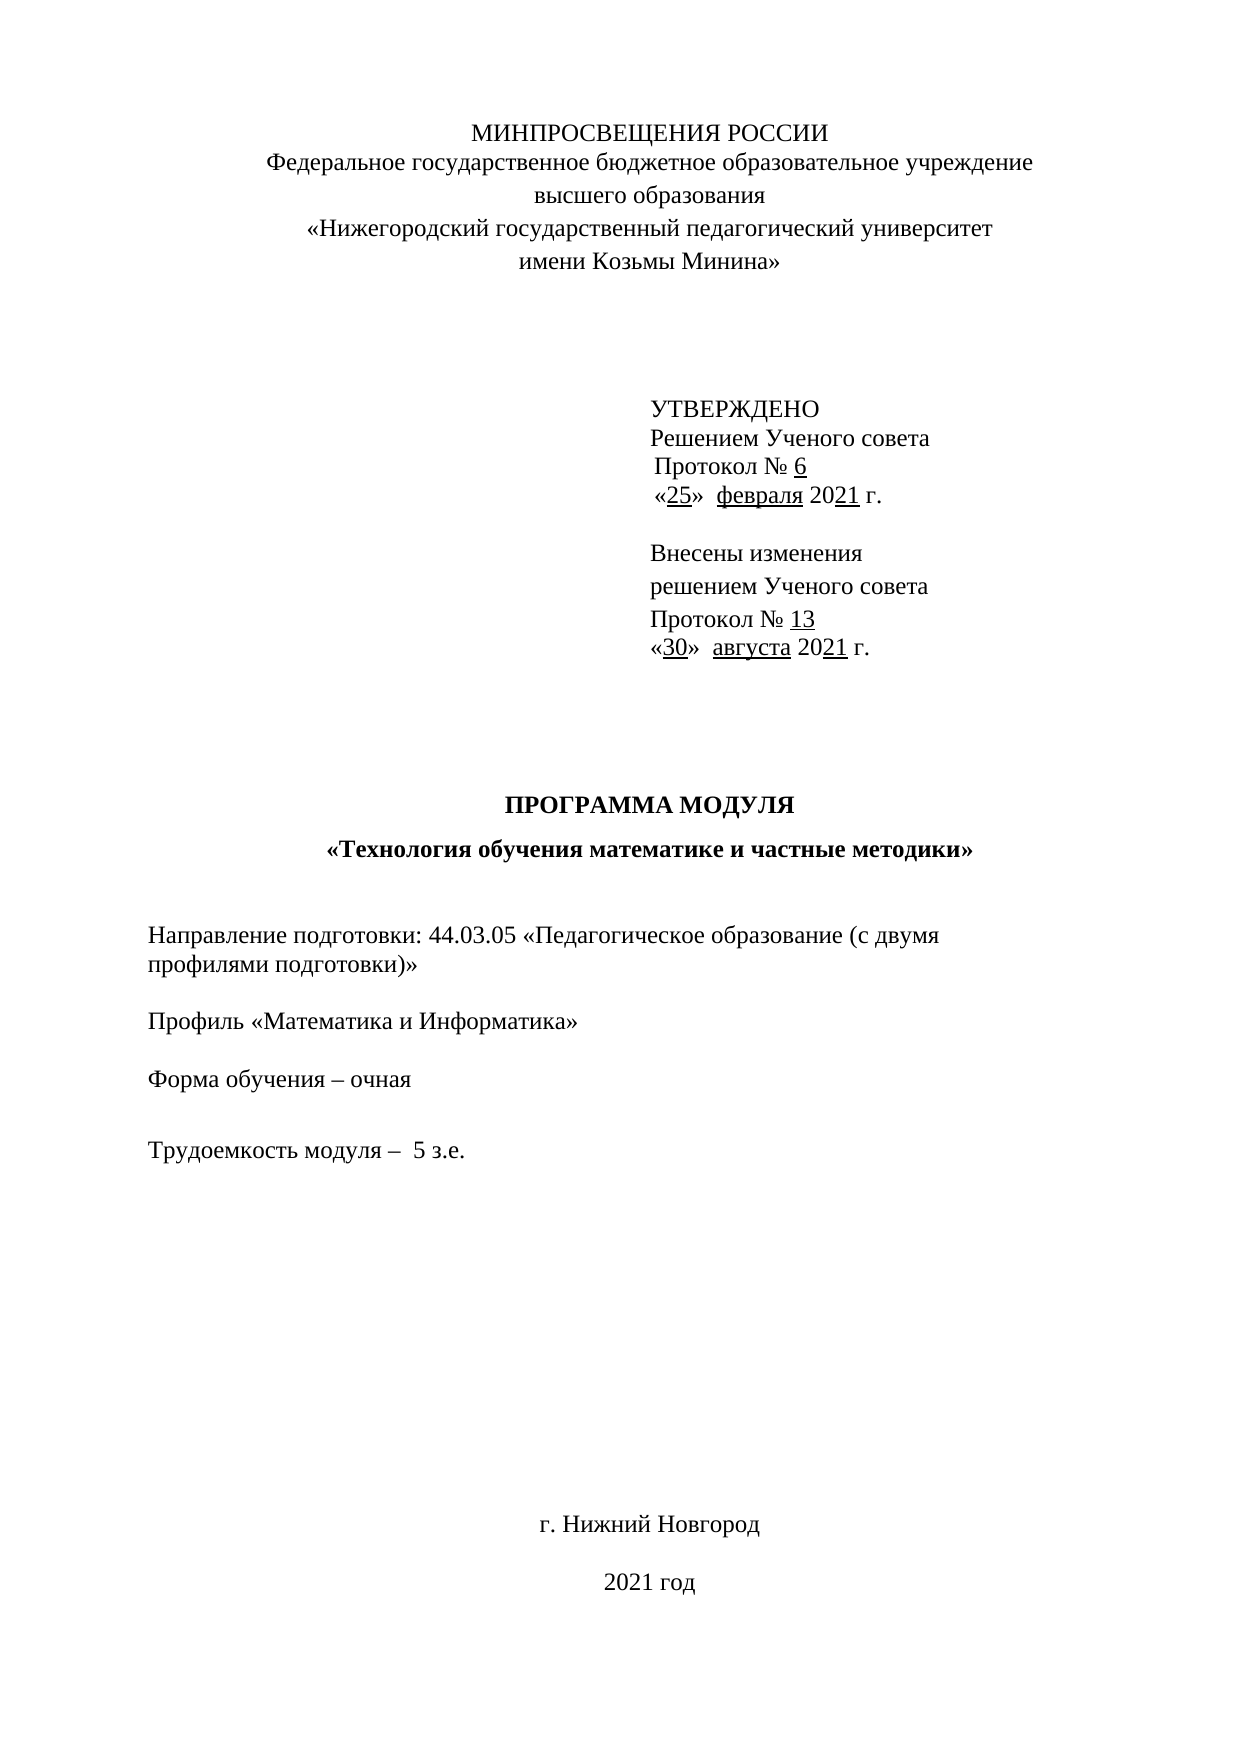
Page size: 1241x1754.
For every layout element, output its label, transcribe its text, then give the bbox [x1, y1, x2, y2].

text «Технология обучения математике и частные методики» [148, 834, 1152, 862]
text Протокол № 6 [148, 451, 1152, 480]
text решением Ученого совета [650, 571, 1152, 599]
text Форма обучения – очная [148, 1064, 1152, 1092]
text программа модуля [148, 791, 1152, 819]
text «30» августа 2021 г. [502, 632, 1152, 661]
text «Нижегородский государственный педагогический университет [148, 213, 1152, 242]
text «25» февраля 2021 г. [148, 480, 1152, 509]
text УТВЕРЖДЕНО [650, 394, 1152, 423]
text 2021 год [148, 1567, 1152, 1596]
text Протокол № 13 [502, 604, 1152, 632]
text высшего образования [148, 180, 1152, 209]
text МИНПРОСВЕЩЕНИЯ РОССИИ [148, 118, 1152, 147]
text Профиль «Математика и Информатика» [148, 1006, 1152, 1035]
text Внесены изменения [650, 538, 1152, 566]
text Трудоемкость модуля – 5 з.е. [148, 1136, 1152, 1164]
text г. Нижний Новгород [148, 1509, 1152, 1538]
text Направление подготовки: 44.03.05 «Педагогическое образование (с двумя профилями подготовки)» [148, 920, 987, 977]
text Решением Ученого совета [650, 423, 1152, 451]
text имени Козьмы Минина» [148, 246, 1152, 275]
text Федеральное государственное бюджетное образовательное учреждение [148, 147, 1152, 176]
